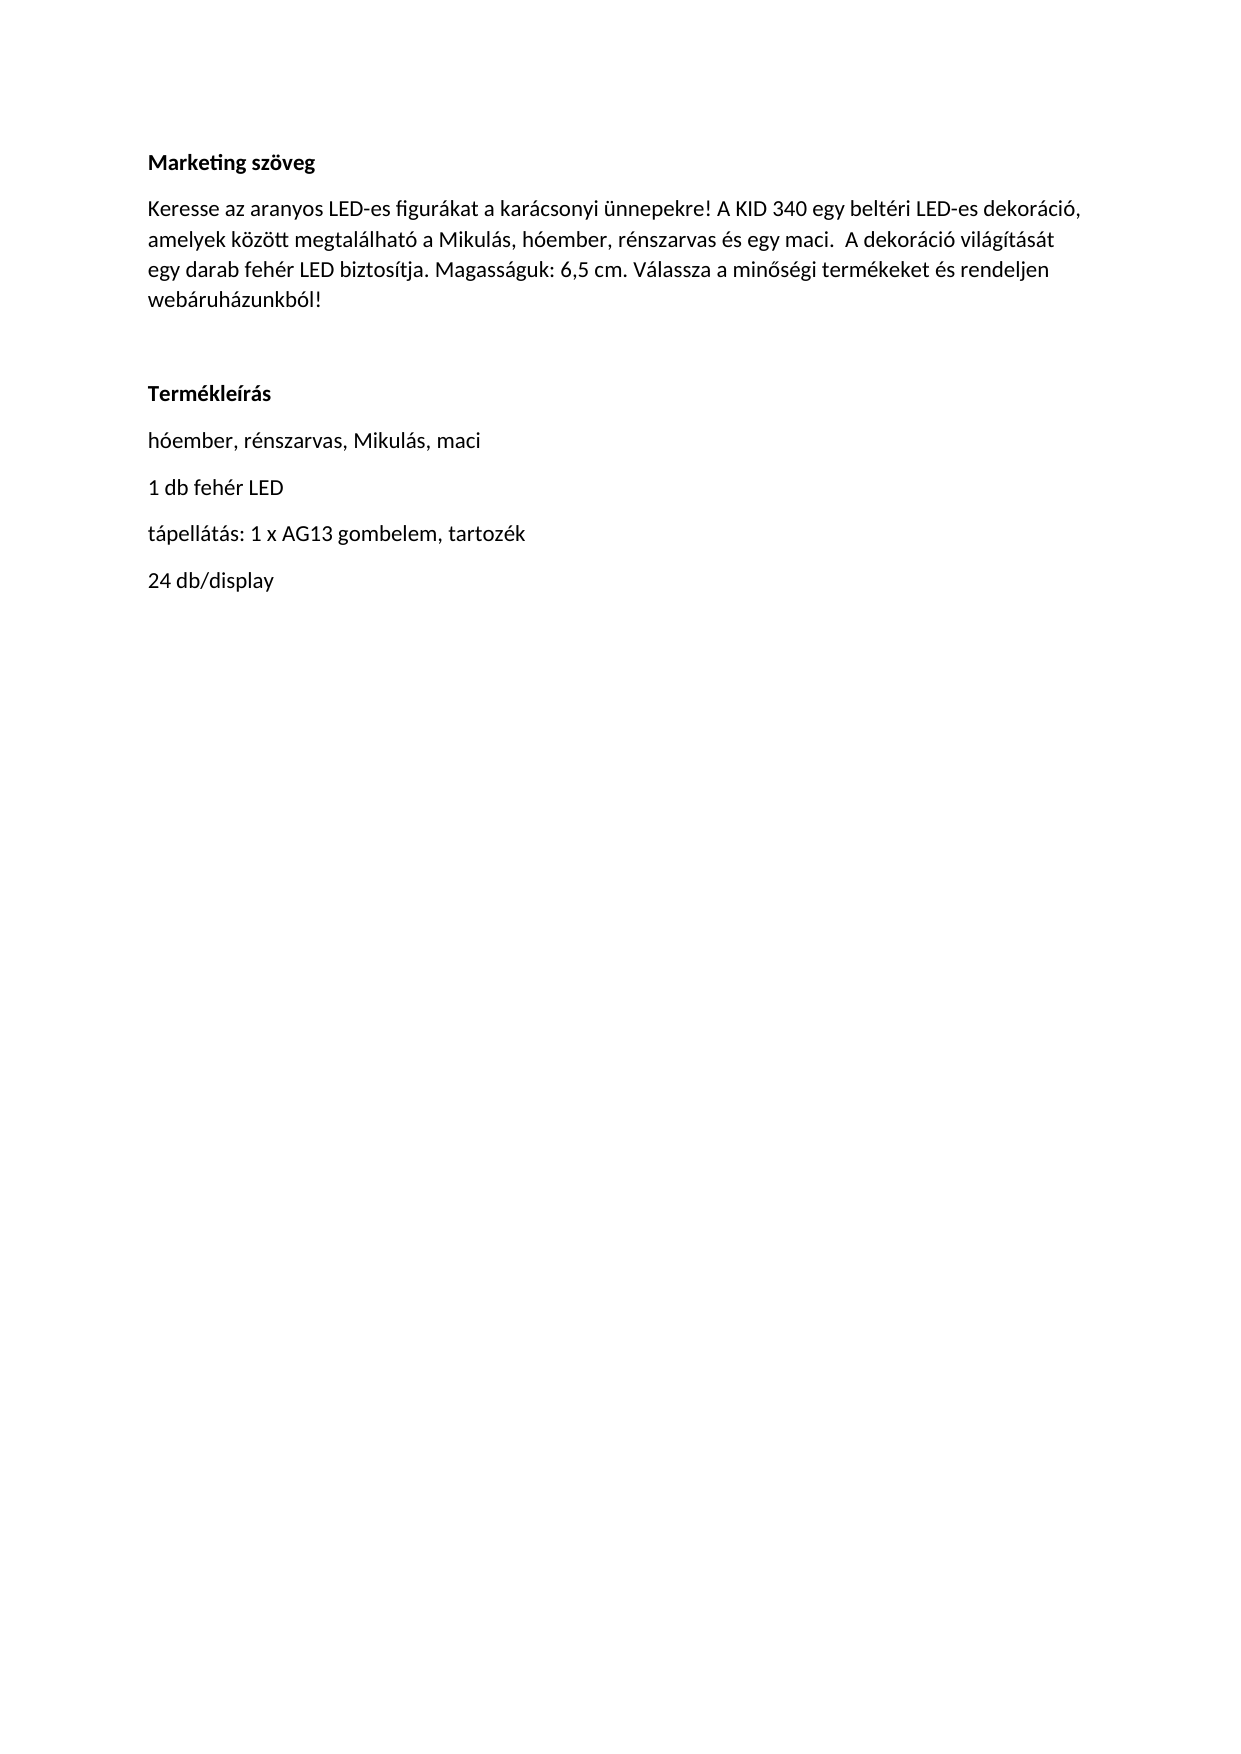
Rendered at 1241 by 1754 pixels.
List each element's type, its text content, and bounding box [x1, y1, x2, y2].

text Termékleírás [148, 379, 1093, 407]
text Keresse az aranyos LED-es figurákat a karácsonyi ünnepekre! A KID 340 egy beltéri LED-es dekoráció, amelyek között megtalálható a Mikulás, hóember, rénszarvas és egy maci. A dekoráció világítását egy darab fehér LED biztosítja. Magasságuk: 6,5 cm. Válassza a minőségi termékeket és rendeljen webáruházunkból! [148, 194, 1093, 313]
text hóember, rénszarvas, Mikulás, maci [148, 426, 1093, 454]
text Marketing szöveg [148, 148, 1093, 176]
text tápellátás: 1 x AG13 gombelem, tartozék [148, 519, 1093, 547]
text 1 db fehér LED [148, 473, 1093, 501]
text 24 db/display [148, 566, 1093, 594]
